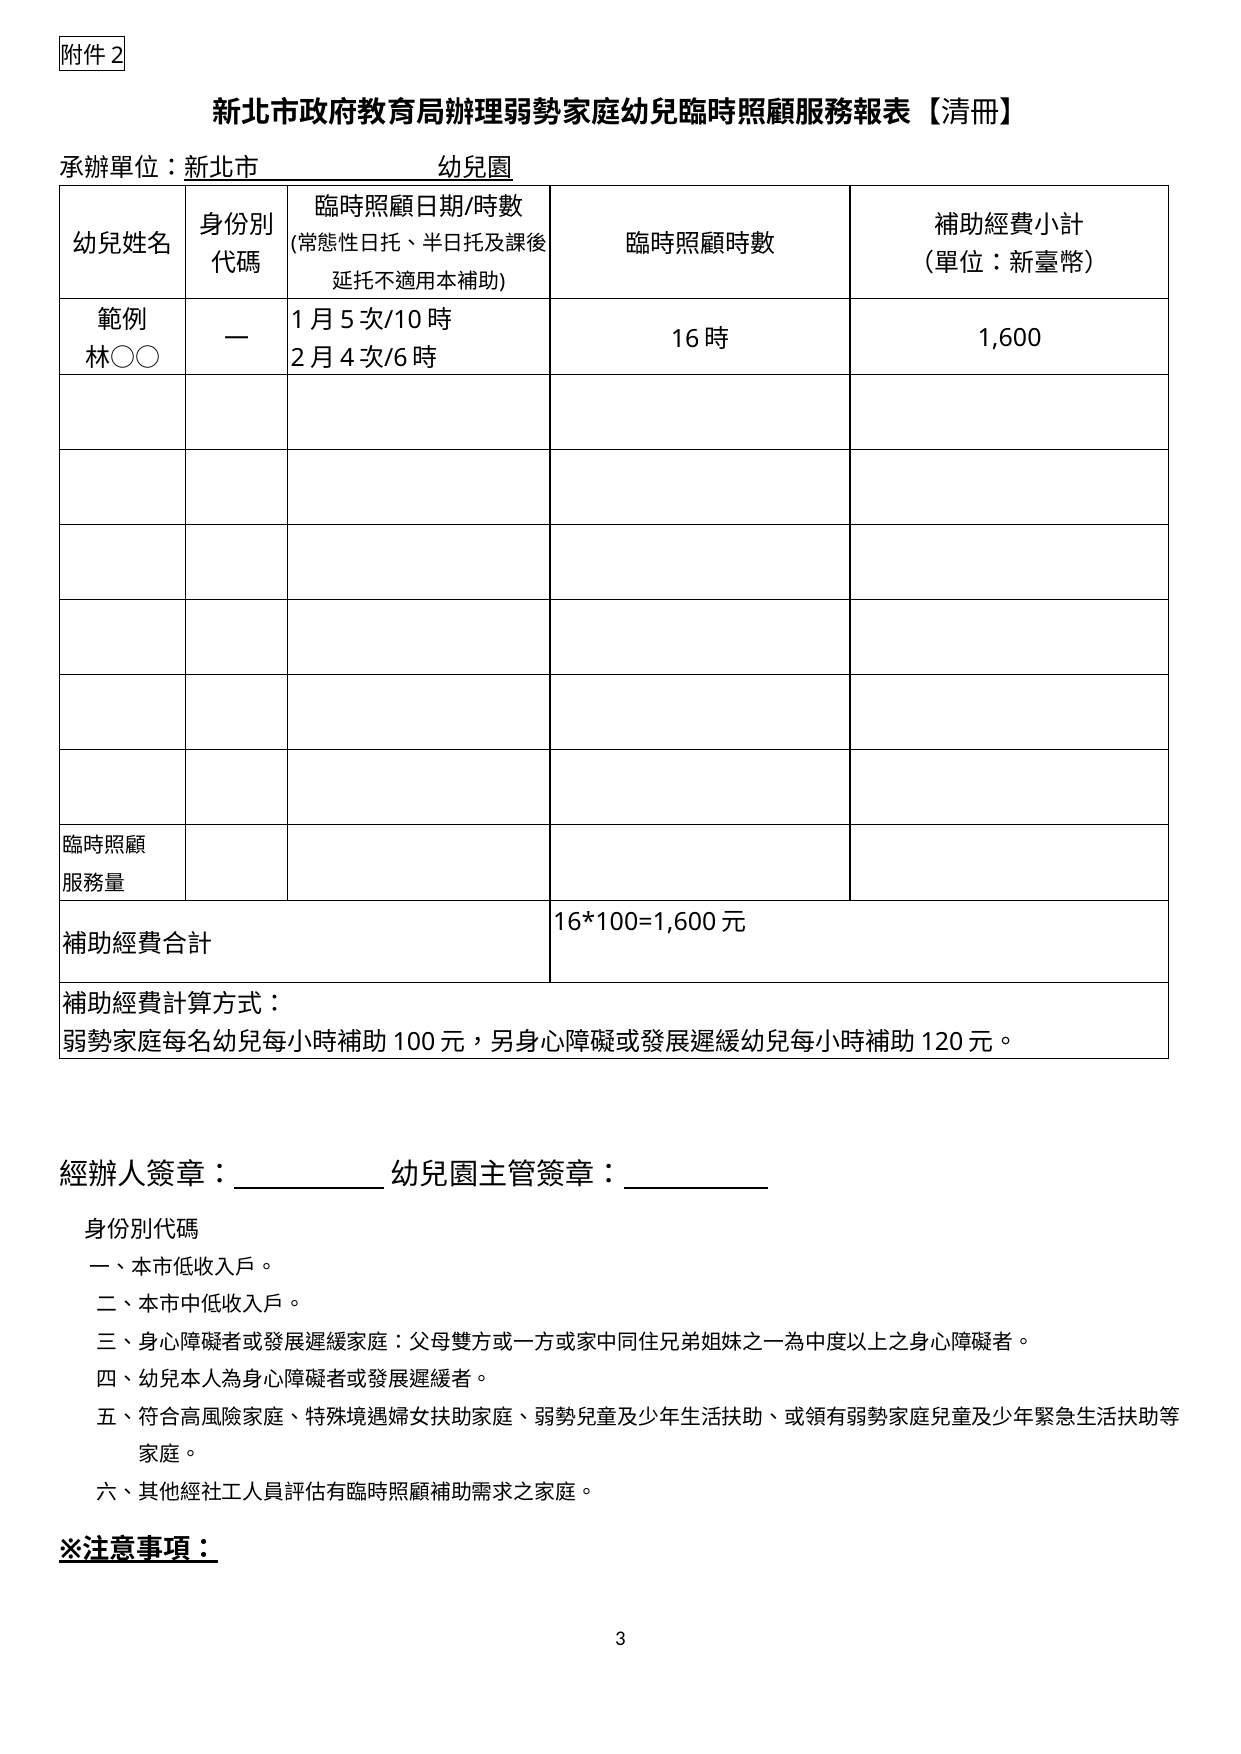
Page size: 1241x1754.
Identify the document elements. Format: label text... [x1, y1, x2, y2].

table_cell 1,600 [851, 299, 1168, 374]
table_cell 補助經費計算方式： 弱勢家庭每名幼兒每小時補助100元，另身心障礙或發展遲緩幼兒每小時補助120元。 [60, 983, 1168, 1058]
table_cell 1月5次/10時 2月4次/6時 [288, 299, 549, 374]
table_cell [186, 600, 287, 674]
table_cell [60, 375, 185, 449]
text 經辦人簽章： 幼兒園主管簽章： [59, 1134, 1181, 1209]
table_header 臨時照顧時數 [551, 186, 849, 298]
text 承辦單位：新北市 幼兒園 [59, 147, 1181, 184]
table_cell [186, 525, 287, 599]
table_cell [551, 600, 849, 674]
text 二、本市中低收入戶。 [97, 1284, 1181, 1322]
table_cell [60, 675, 185, 749]
table_cell [851, 600, 1168, 674]
table_cell [186, 750, 287, 824]
text 附件2 [59, 34, 1181, 72]
text 五、符合高風險家庭、特殊境遇婦女扶助家庭、弱勢兒童及少年生活扶助、或領有弱勢家庭兒童及少年緊急生活扶助等家庭。 [97, 1397, 1181, 1472]
table_cell [186, 450, 287, 524]
table_cell [186, 675, 287, 749]
table_cell [851, 450, 1168, 524]
table_cell 16*100=1,600元 [551, 901, 1168, 982]
table_cell 16時 [551, 299, 849, 374]
table_cell [186, 375, 287, 449]
table_header 幼兒姓名 [60, 186, 185, 298]
table_header 身份別 代碼 [186, 186, 287, 298]
table_cell [288, 675, 549, 749]
table_cell [551, 450, 849, 524]
table_header 補助經費小計 （單位：新臺幣） [851, 186, 1168, 298]
table_cell [288, 825, 549, 900]
table_cell [851, 675, 1168, 749]
table_cell [851, 750, 1168, 824]
table_cell [551, 375, 849, 449]
text 三、身心障礙者或發展遲緩家庭：父母雙方或一方或家中同住兄弟姐妹之一為中度以上之身心障礙者。 [97, 1322, 1181, 1359]
table_cell [551, 750, 849, 824]
table_cell [851, 375, 1168, 449]
table_cell [288, 525, 549, 599]
text 四、幼兒本人為身心障礙者或發展遲緩者。 [97, 1359, 1181, 1397]
table_cell [288, 450, 549, 524]
table_cell [186, 825, 287, 900]
text 新北市政府教育局辦理弱勢家庭幼兒臨時照顧服務報表【清冊】 [59, 72, 1181, 147]
table_cell [551, 825, 849, 900]
table_cell [60, 750, 185, 824]
table_cell [551, 525, 849, 599]
table_cell 補助經費合計 [60, 901, 549, 982]
table_cell [60, 450, 185, 524]
table_cell 臨時照顧 服務量 [60, 825, 185, 900]
table_cell [288, 600, 549, 674]
text ※注意事項： [59, 1509, 1181, 1584]
table_cell [851, 825, 1168, 900]
table_cell [851, 525, 1168, 599]
table_cell 一 [186, 299, 287, 374]
text 一、本市低收入戶。 [84, 1247, 1181, 1284]
table_cell [60, 525, 185, 599]
text 身份別代碼 [84, 1209, 1181, 1247]
table_cell [60, 600, 185, 674]
text 六、其他經社工人員評估有臨時照顧補助需求之家庭。 [97, 1472, 1181, 1509]
table_cell [288, 750, 549, 824]
table_cell [288, 375, 549, 449]
table_header 臨時照顧日期/時數 (常態性日托、半日托及課後延托不適用本補助) [288, 186, 549, 298]
table_cell [551, 675, 849, 749]
table_cell 範例 林○○ [60, 299, 185, 374]
